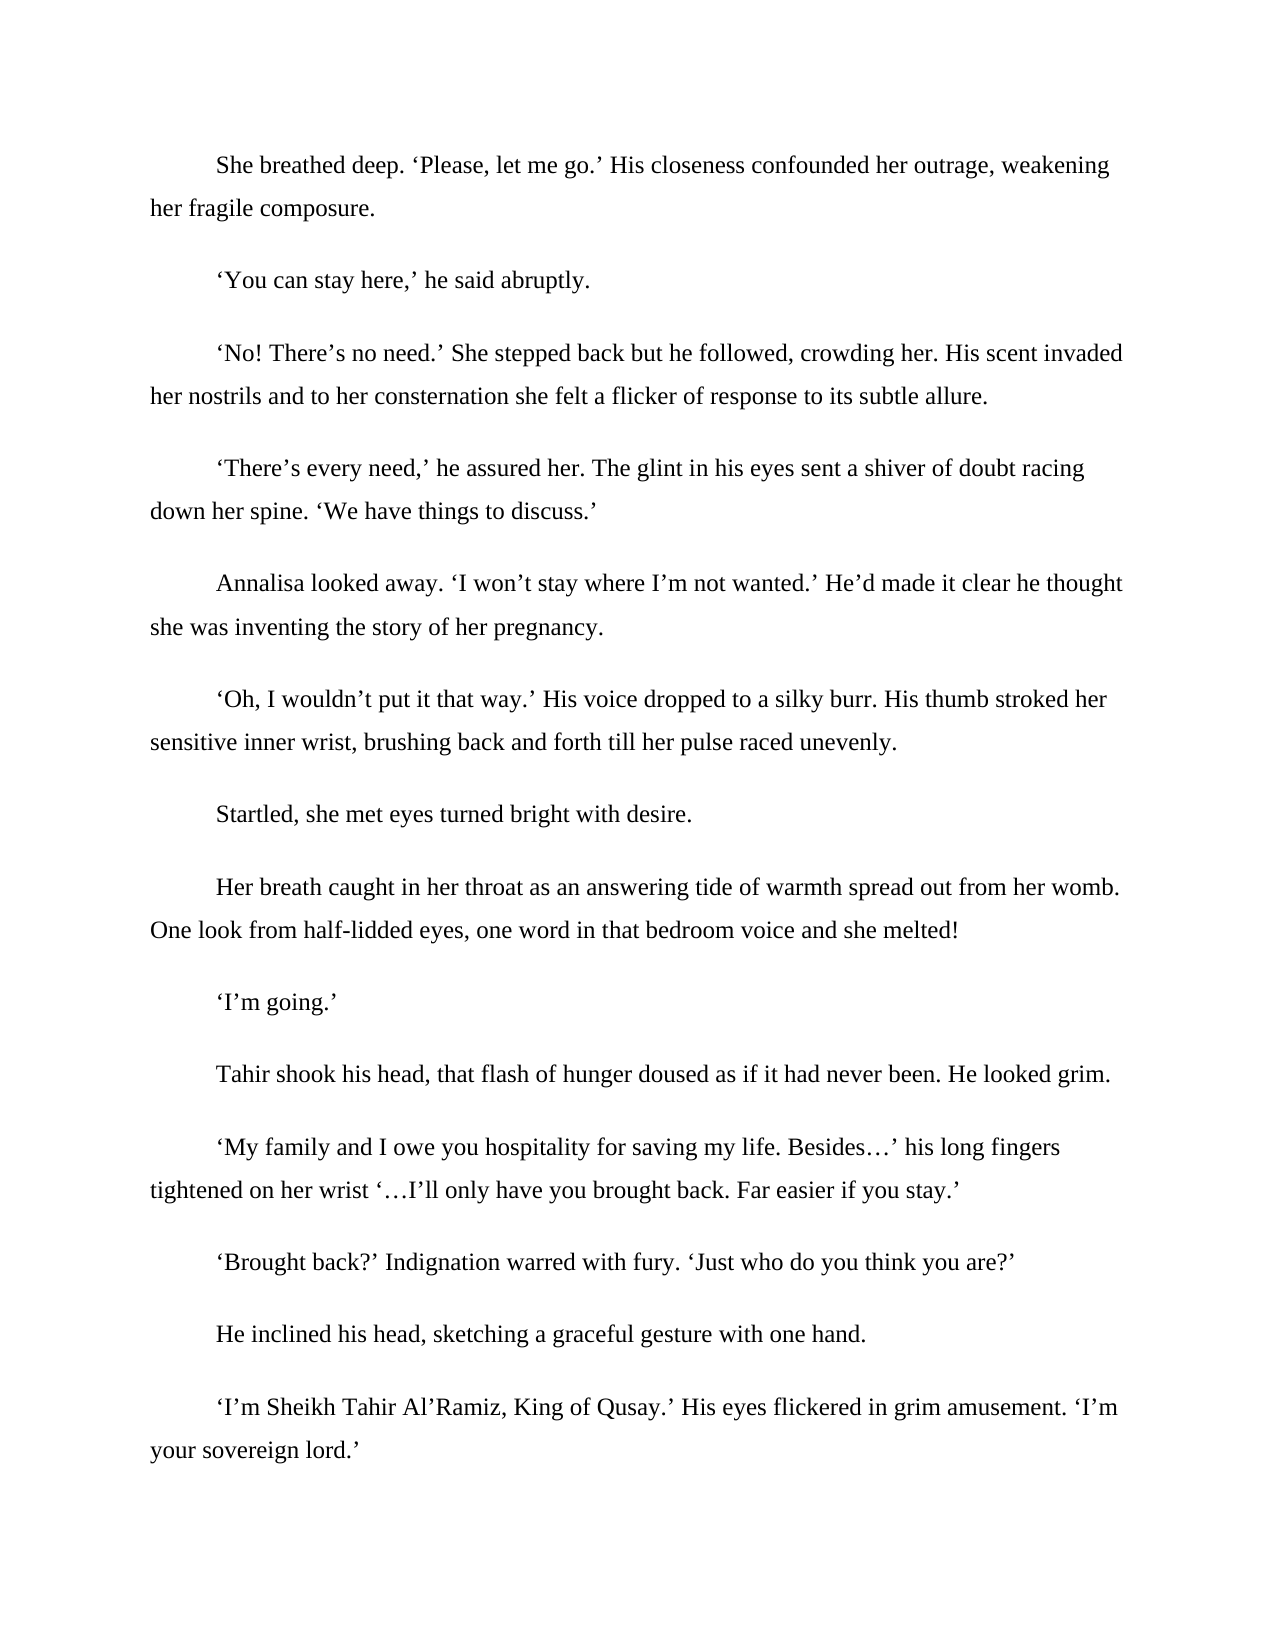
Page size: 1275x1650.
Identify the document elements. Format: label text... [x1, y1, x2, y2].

text Tahir shook his head, that flash of hunger doused as if it had never been. He looked grim. [150, 1059, 1125, 1088]
text Startled, she met eyes turned bright with desire. [150, 799, 1125, 828]
text ‘There’s every need,’ he assured her. The glint in his eyes sent a shiver of doubt racing down her spine. ‘We have things to discuss.’ [150, 453, 1125, 525]
text ‘I’m going.’ [150, 987, 1125, 1016]
text ‘Oh, I wouldn’t put it that way.’ His voice dropped to a silky burr. His thumb stroked her sensitive inner wrist, brushing back and forth till her pulse raced unevenly. [150, 684, 1125, 756]
text ‘Brought back?’ Indignation warred with fury. ‘Just who do you think you are?’ [150, 1247, 1125, 1276]
text Annalisa looked away. ‘I won’t stay where I’m not wanted.’ He’d made it clear he thought she was inventing the story of her pregnancy. [150, 568, 1125, 640]
text ‘My family and I owe you hospitality for saving my life. Besides…’ his long fingers tightened on her wrist ‘…I’ll only have you brought back. Far easier if you stay.’ [150, 1132, 1125, 1203]
text She breathed deep. ‘Please, let me go.’ His closeness confounded her outrage, weakening her fragile composure. [150, 150, 1125, 222]
text ‘I’m Sheikh Tahir Al’Ramiz, King of Qusay.’ His eyes flickered in grim amusement. ‘I’m your sovereign lord.’ [150, 1392, 1125, 1463]
text ‘No! There’s no need.’ She stepped back but he followed, crowding her. His scent invaded her nostrils and to her consternation she felt a flicker of response to its subtle allure. [150, 338, 1125, 409]
text He inclined his head, sketching a graceful gesture with one hand. [150, 1319, 1125, 1348]
text Her breath caught in her throat as an answering tide of warmth spread out from her womb. One look from half-lidded eyes, one word in that bedroom voice and she melted! [150, 872, 1125, 943]
text ‘You can stay here,’ he said abruptly. [150, 265, 1125, 294]
